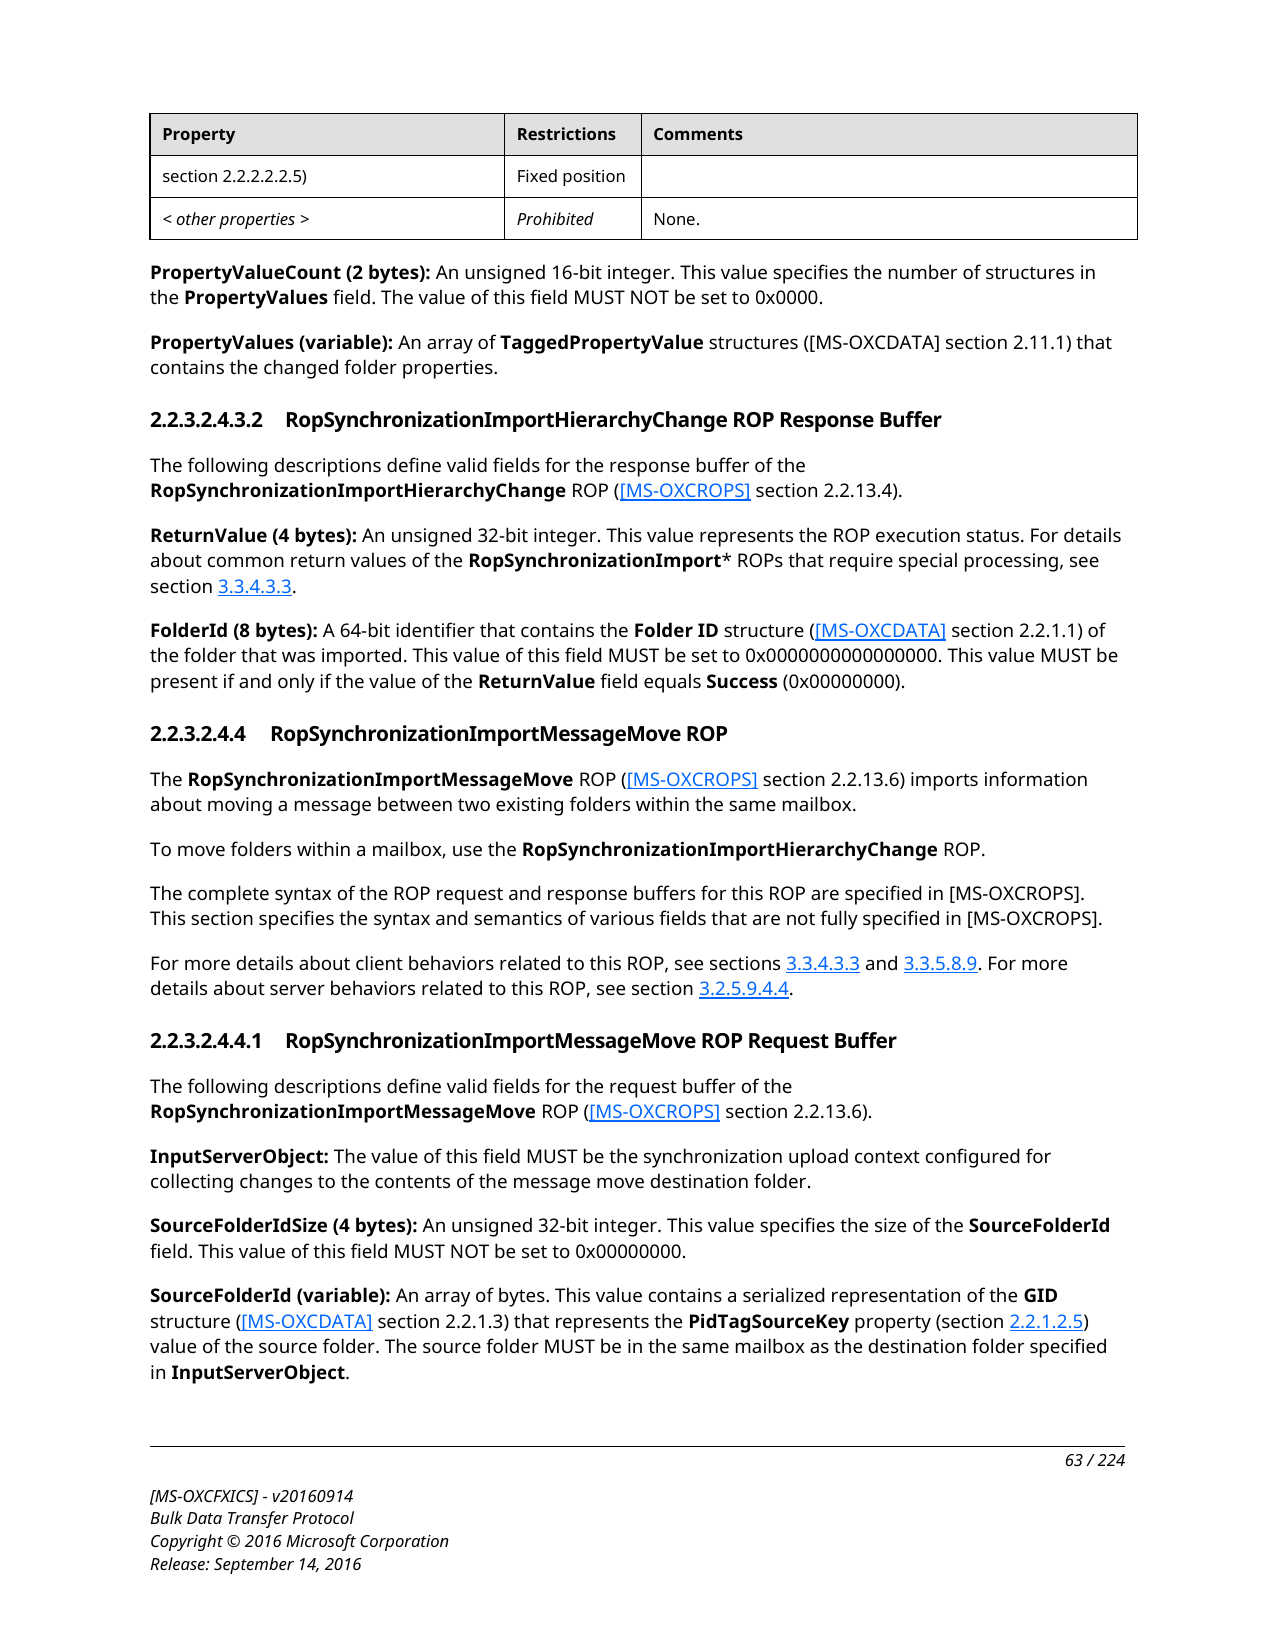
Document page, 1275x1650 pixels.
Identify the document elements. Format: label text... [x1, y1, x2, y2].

text The following descriptions define valid fields for the response buffer of the RopSynchronizationImportHierarchyChange ROP ([MS-OXCROPS] section 2.2.13.4). [150, 452, 1125, 503]
text PropertyValues (variable): An array of TaggedPropertyValue structures ([MS-OXCDATA] section 2.11.1) that contains the changed folder properties. [150, 329, 1125, 380]
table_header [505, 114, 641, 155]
text The complete syntax of the ROP request and response buffers for this ROP are specified in [MS-OXCROPS]. This section specifies the syntax and semantics of various fields that are not fully specified in [MS-OXCROPS]. [150, 880, 1125, 931]
subtitle RopSynchronizationImportMessageMove ROP [150, 719, 1125, 747]
text The following descriptions define valid fields for the request buffer of the RopSynchronizationImportMessageMove ROP ([MS-OXCROPS] section 2.2.13.6). [150, 1073, 1125, 1124]
text SourceFolderIdSize (4 bytes): An unsigned 32-bit integer. This value specifies the size of the SourceFolderId field. This value of this field MUST NOT be set to 0x00000000. [150, 1213, 1125, 1264]
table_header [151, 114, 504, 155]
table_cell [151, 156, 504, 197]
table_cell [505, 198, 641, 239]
text For more details about client behaviors related to this ROP, see sections 3.3.4.3.3 and 3.3.5.8.9. For more details about server behaviors related to this ROP, see section 3.2.5.9.4.4. [150, 950, 1125, 1001]
text The RopSynchronizationImportMessageMove ROP ([MS-OXCROPS] section 2.2.13.6) imports information about moving a message between two existing folders within the same mailbox. [150, 766, 1125, 817]
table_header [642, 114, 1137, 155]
text To move folders within a mailbox, use the RopSynchronizationImportHierarchyChange ROP. [150, 836, 1125, 861]
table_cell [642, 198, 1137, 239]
subtitle RopSynchronizationImportMessageMove ROP Request Buffer [150, 1026, 1125, 1054]
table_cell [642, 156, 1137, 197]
text PropertyValueCount (2 bytes): An unsigned 16-bit integer. This value specifies the number of structures in the PropertyValues field. The value of this field MUST NOT be set to 0x0000. [150, 259, 1125, 310]
text FolderId (8 bytes): A 64-bit identifier that contains the Folder ID structure ([MS-OXCDATA] section 2.2.1.1) of the folder that was imported. This value of this field MUST be set to 0x0000000000000000. This value MUST be present if and only if the value of the ReturnValue field equals Success (0x00000000). [150, 617, 1125, 694]
text ReturnValue (4 bytes): An unsigned 32-bit integer. This value represents the ROP execution status. For details about common return values of the RopSynchronizationImport* ROPs that require special processing, see section 3.3.4.3.3. [150, 522, 1125, 598]
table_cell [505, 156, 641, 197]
subtitle RopSynchronizationImportHierarchyChange ROP Response Buffer [150, 405, 1125, 433]
text SourceFolderId (variable): An array of bytes. This value contains a serialized representation of the GID structure ([MS-OXCDATA] section 2.2.1.3) that represents the PidTagSourceKey property (section 2.2.1.2.5) value of the source folder. The source folder MUST be in the same mailbox as the destination folder specified in InputServerObject. [150, 1282, 1125, 1384]
text InputServerObject: The value of this field MUST be the synchronization upload context configured for collecting changes to the contents of the message move destination folder. [150, 1143, 1125, 1194]
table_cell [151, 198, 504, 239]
